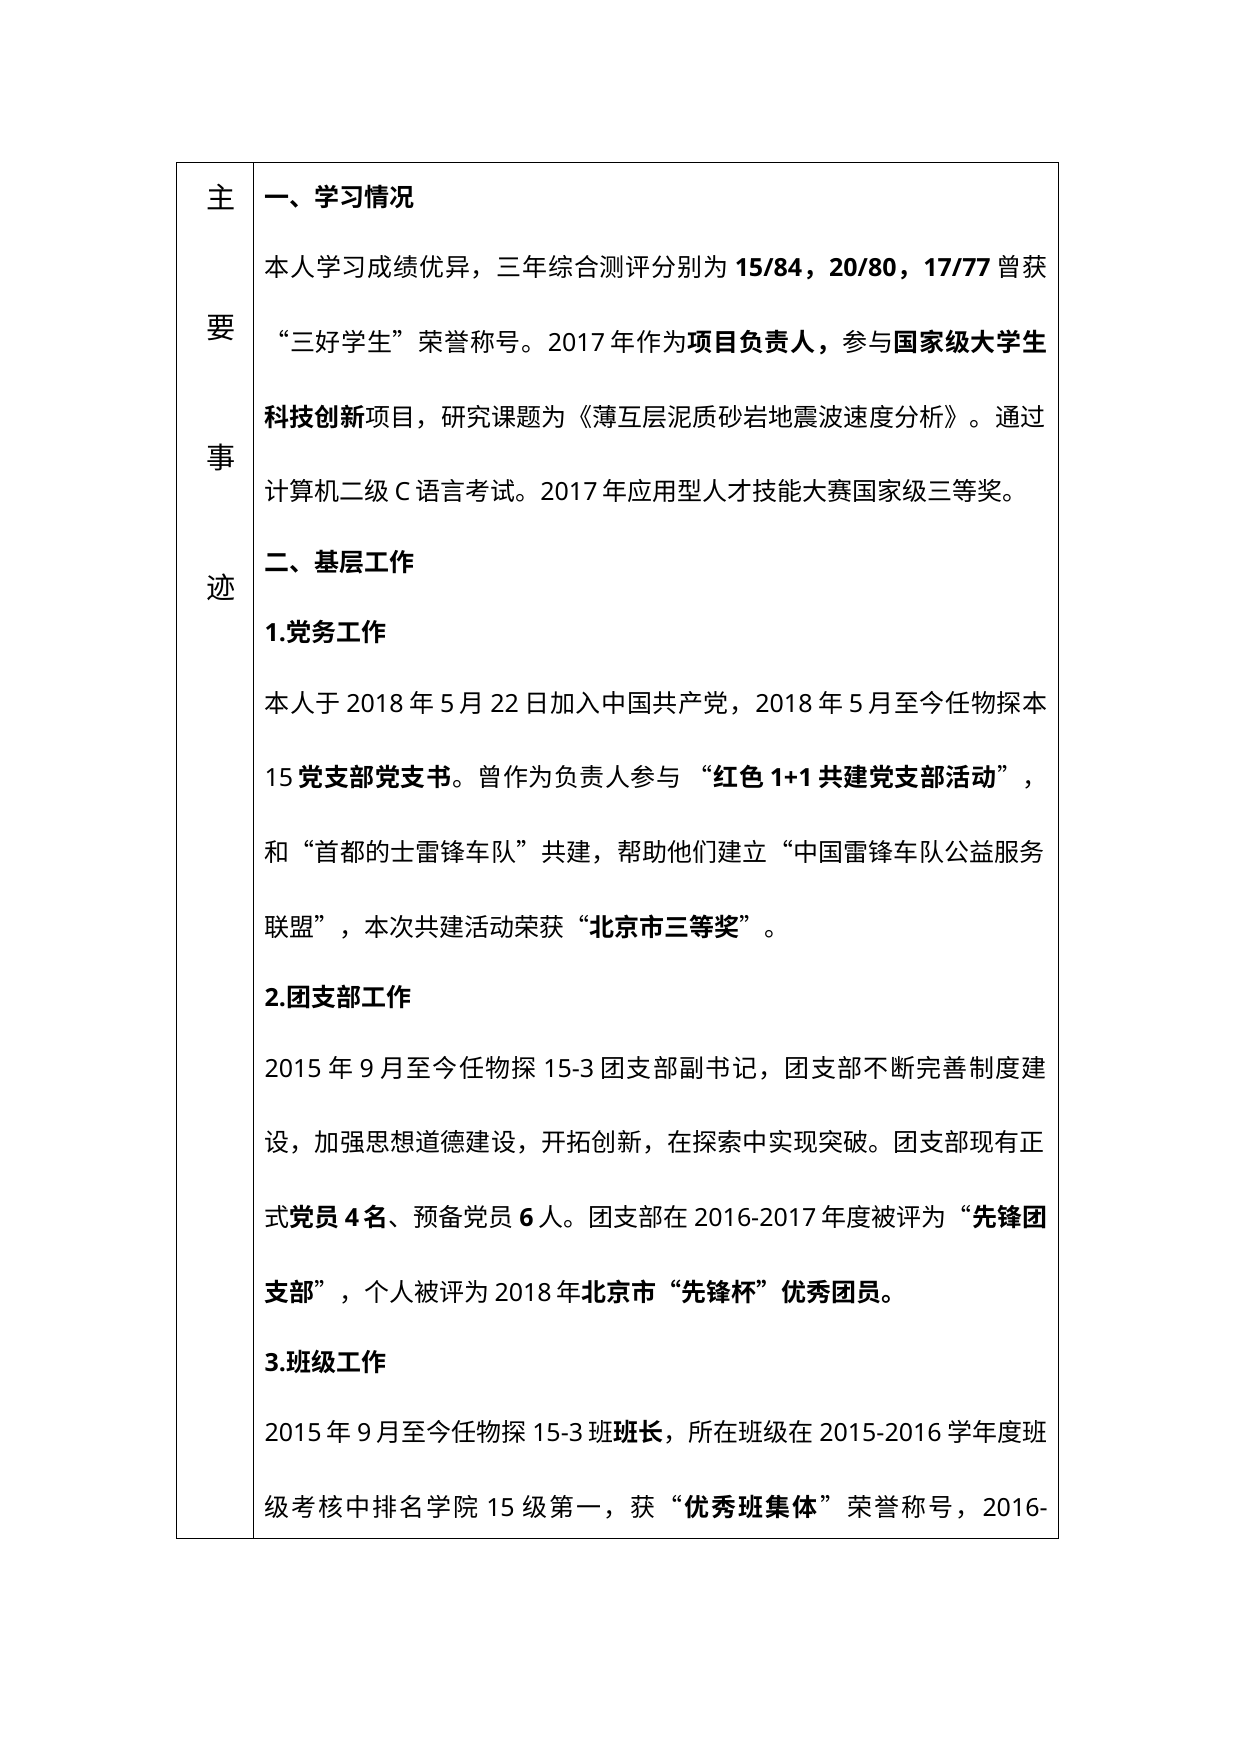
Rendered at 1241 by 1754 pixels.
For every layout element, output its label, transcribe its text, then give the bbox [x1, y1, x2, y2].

table_cell 主 要 事 迹 [177, 163, 253, 1538]
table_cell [254, 163, 1058, 1538]
